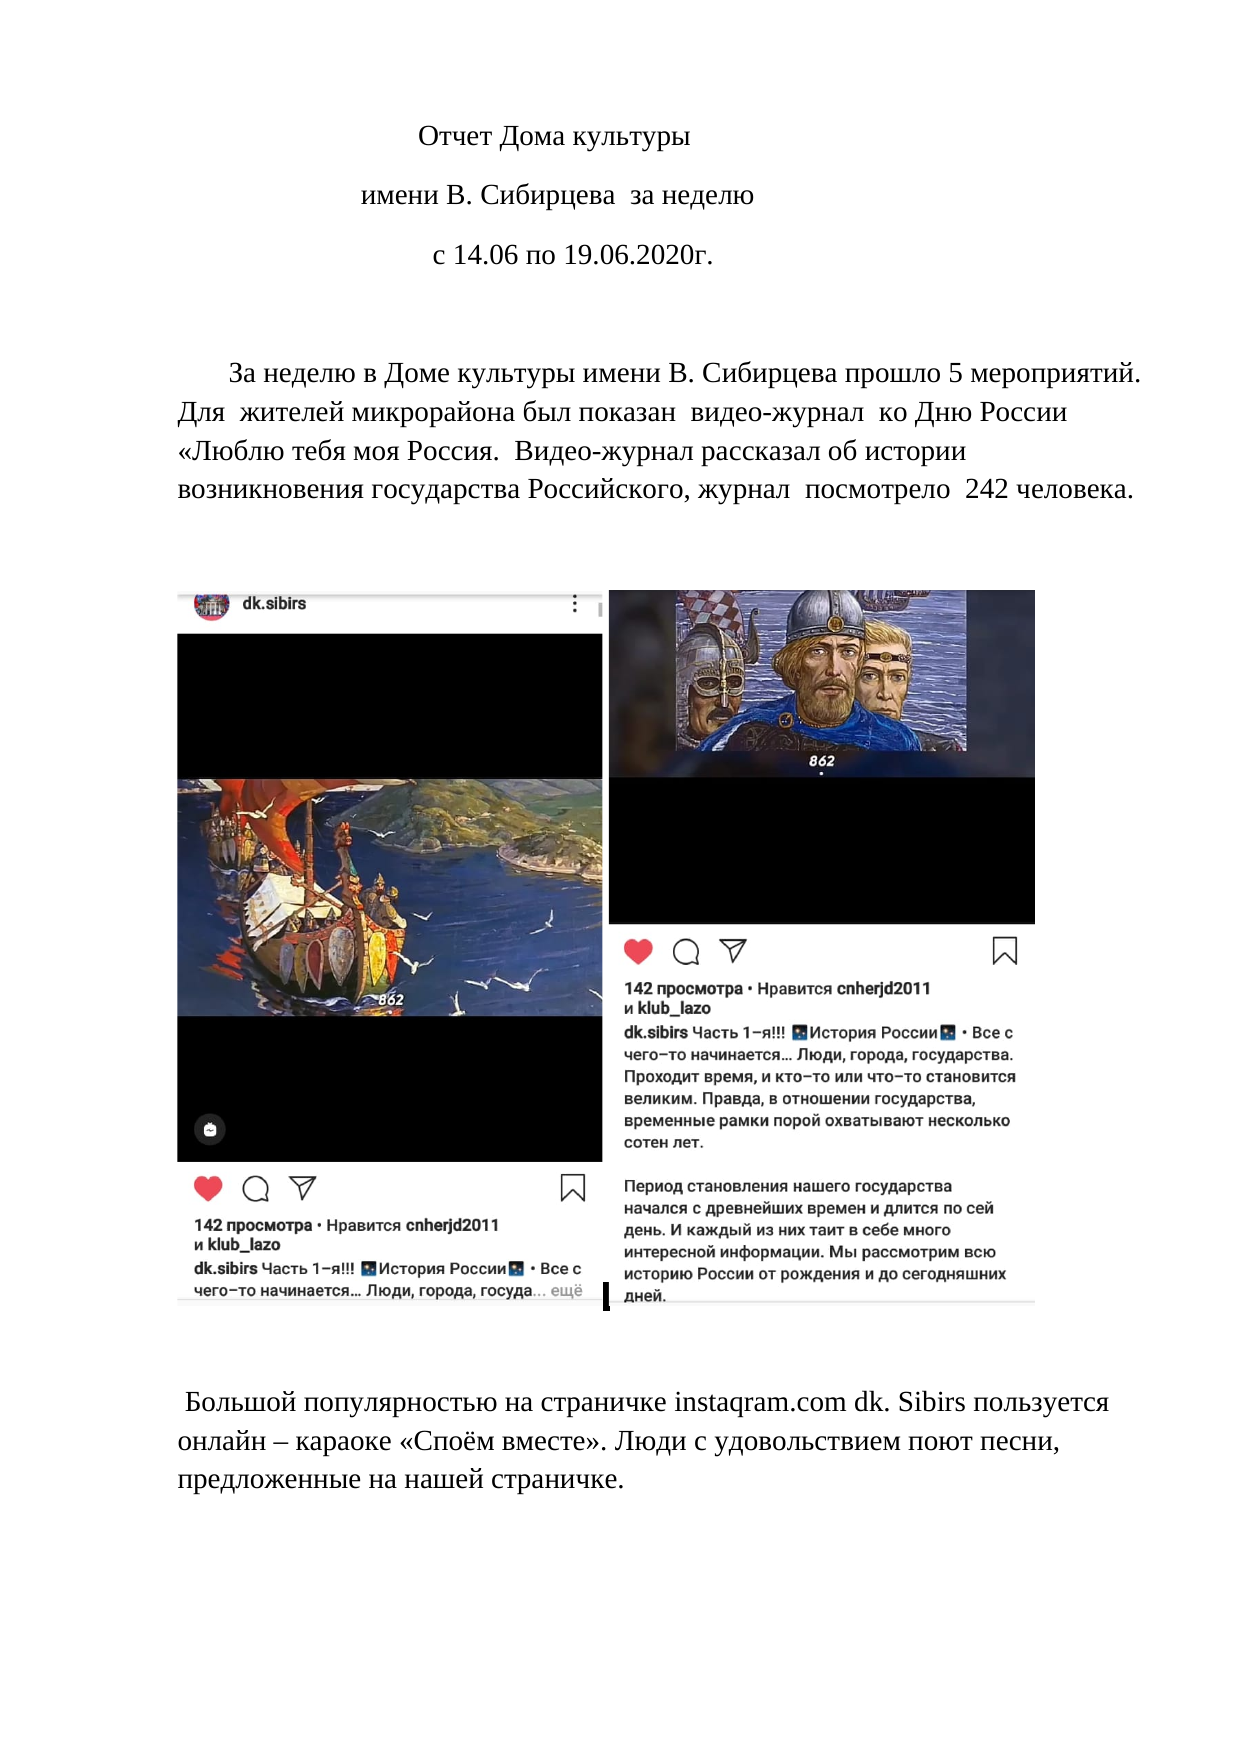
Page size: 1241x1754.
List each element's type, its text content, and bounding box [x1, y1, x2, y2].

picture [177, 591, 603, 1306]
text Отчет Дома культуры [177, 118, 1152, 152]
list имени В. Сибирцева за неделю [215, 177, 1152, 211]
text с 14.06 по 19.06.2020г. [177, 237, 1152, 270]
text За неделю в Доме культуры имени В. Сибирцева прошло 5 мероприятий. Для жителей микрорайона был показан видео-журнал ко Дню России «Люблю тебя моя Россия. Видео-журнал рассказал об истории возникновения государства Российского, журнал посмотрело 242 человека. [177, 356, 1152, 505]
text Большой популярностью на страничке instaqram.com dk. Sibirs пользуется онлайн – караоке «Споём вместе». Люди с удовольствием поют песни, предложенные на нашей страничке. [177, 1384, 1152, 1495]
picture [608, 590, 1035, 1306]
